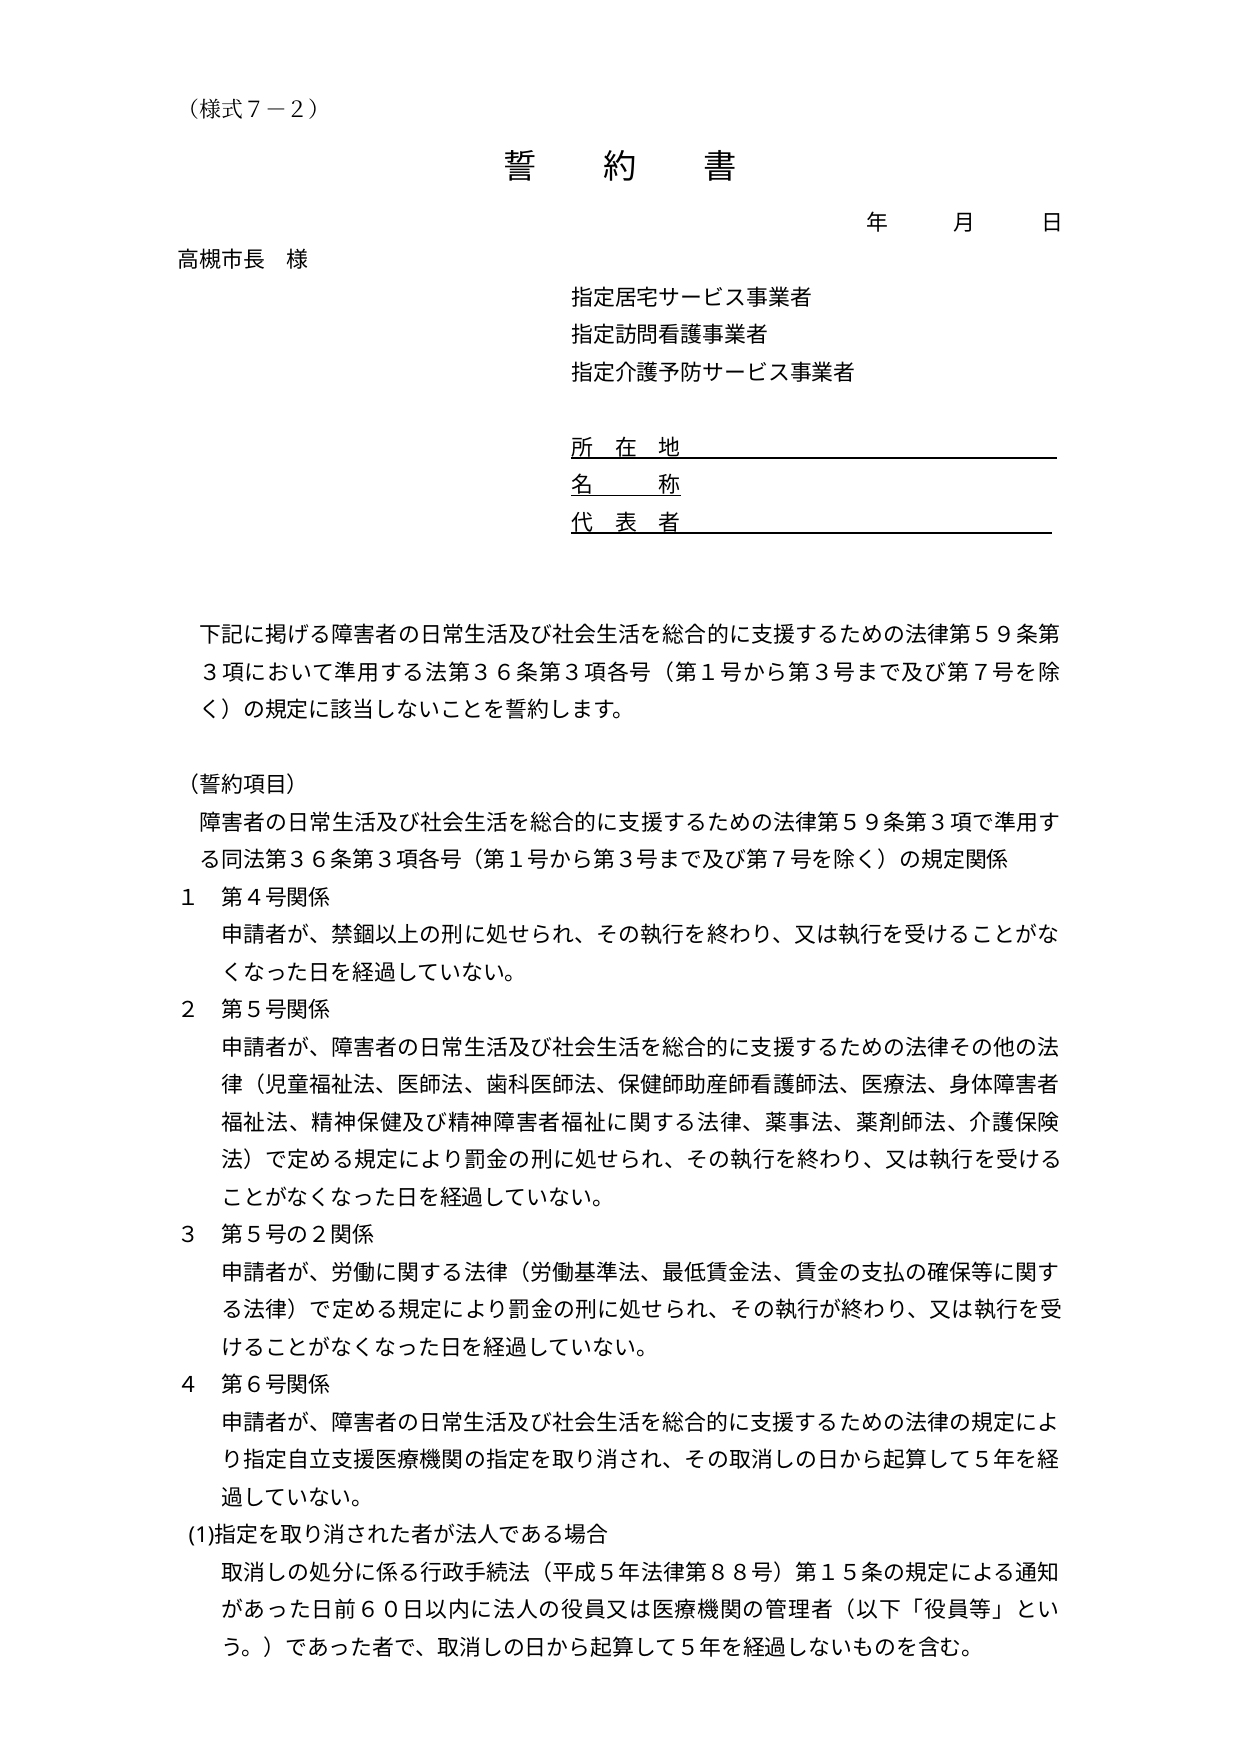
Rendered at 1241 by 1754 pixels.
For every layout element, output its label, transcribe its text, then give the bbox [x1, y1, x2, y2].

text ４ 第６号関係 [177, 1364, 1063, 1402]
text 年 月 日 [177, 202, 1063, 239]
text 指定居宅サービス事業者 [177, 277, 1063, 314]
text ３ 第５号の２関係 [177, 1214, 1063, 1252]
text 申請者が、障害者の日常生活及び社会生活を総合的に支援するための法律その他の法律（児童福祉法、医師法、歯科医師法、保健師助産師看護師法、医療法、身体障害者福祉法、精神保健及び精神障害者福祉に関する法律、薬事法、薬剤師法、介護保険法）で定める規定により罰金の刑に処せられ、その執行を終わり、又は執行を受けることがなくなった日を経過していない。 [177, 1027, 1063, 1214]
text 名 称 [177, 464, 1063, 502]
text 障害者の日常生活及び社会生活を総合的に支援するための法律第５９条第３項で準用する同法第３６条第３項各号（第１号から第３号まで及び第７号を除く）の規定関係 [177, 802, 1063, 877]
text 申請者が、障害者の日常生活及び社会生活を総合的に支援するための法律の規定により指定自立支援医療機関の指定を取り消され、その取消しの日から起算して５年を経過していない。 [199, 1402, 1063, 1514]
text １ 第４号関係 [177, 877, 1063, 914]
text （誓約項目） [177, 764, 1063, 802]
text 指定介護予防サービス事業者 [177, 352, 1063, 389]
text 所 在 地 [177, 427, 1063, 464]
text (1)指定を取り消された者が法人である場合 [177, 1514, 1063, 1552]
text 代 表 者 [177, 502, 1063, 539]
text 高槻市長 様 [177, 239, 1063, 277]
text 申請者が、労働に関する法律（労働基準法、最低賃金法、賃金の支払の確保等に関する法律）で定める規定により罰金の刑に処せられ、その執行が終わり、又は執行を受けることがなくなった日を経過していない。 [177, 1252, 1063, 1364]
text （様式７－２） [177, 89, 1063, 127]
text 誓 約 書 [177, 127, 1063, 202]
text 取消しの処分に係る行政手続法（平成５年法律第８８号）第１５条の規定による通知があった日前６０日以内に法人の役員又は医療機関の管理者（以下「役員等」という。）であった者で、取消しの日から起算して５年を経過しないものを含む。 [177, 1552, 1063, 1664]
text ２ 第５号関係 [177, 989, 1063, 1027]
text 申請者が、禁錮以上の刑に処せられ、その執行を終わり、又は執行を受けることがなくなった日を経過していない。 [177, 914, 1063, 989]
text 下記に掲げる障害者の日常生活及び社会生活を総合的に支援するための法律第５９条第３項において準用する法第３６条第３項各号（第１号から第３号まで及び第７号を除く）の規定に該当しないことを誓約します。 [199, 614, 1063, 727]
text 指定訪問看護事業者 [177, 314, 1063, 352]
